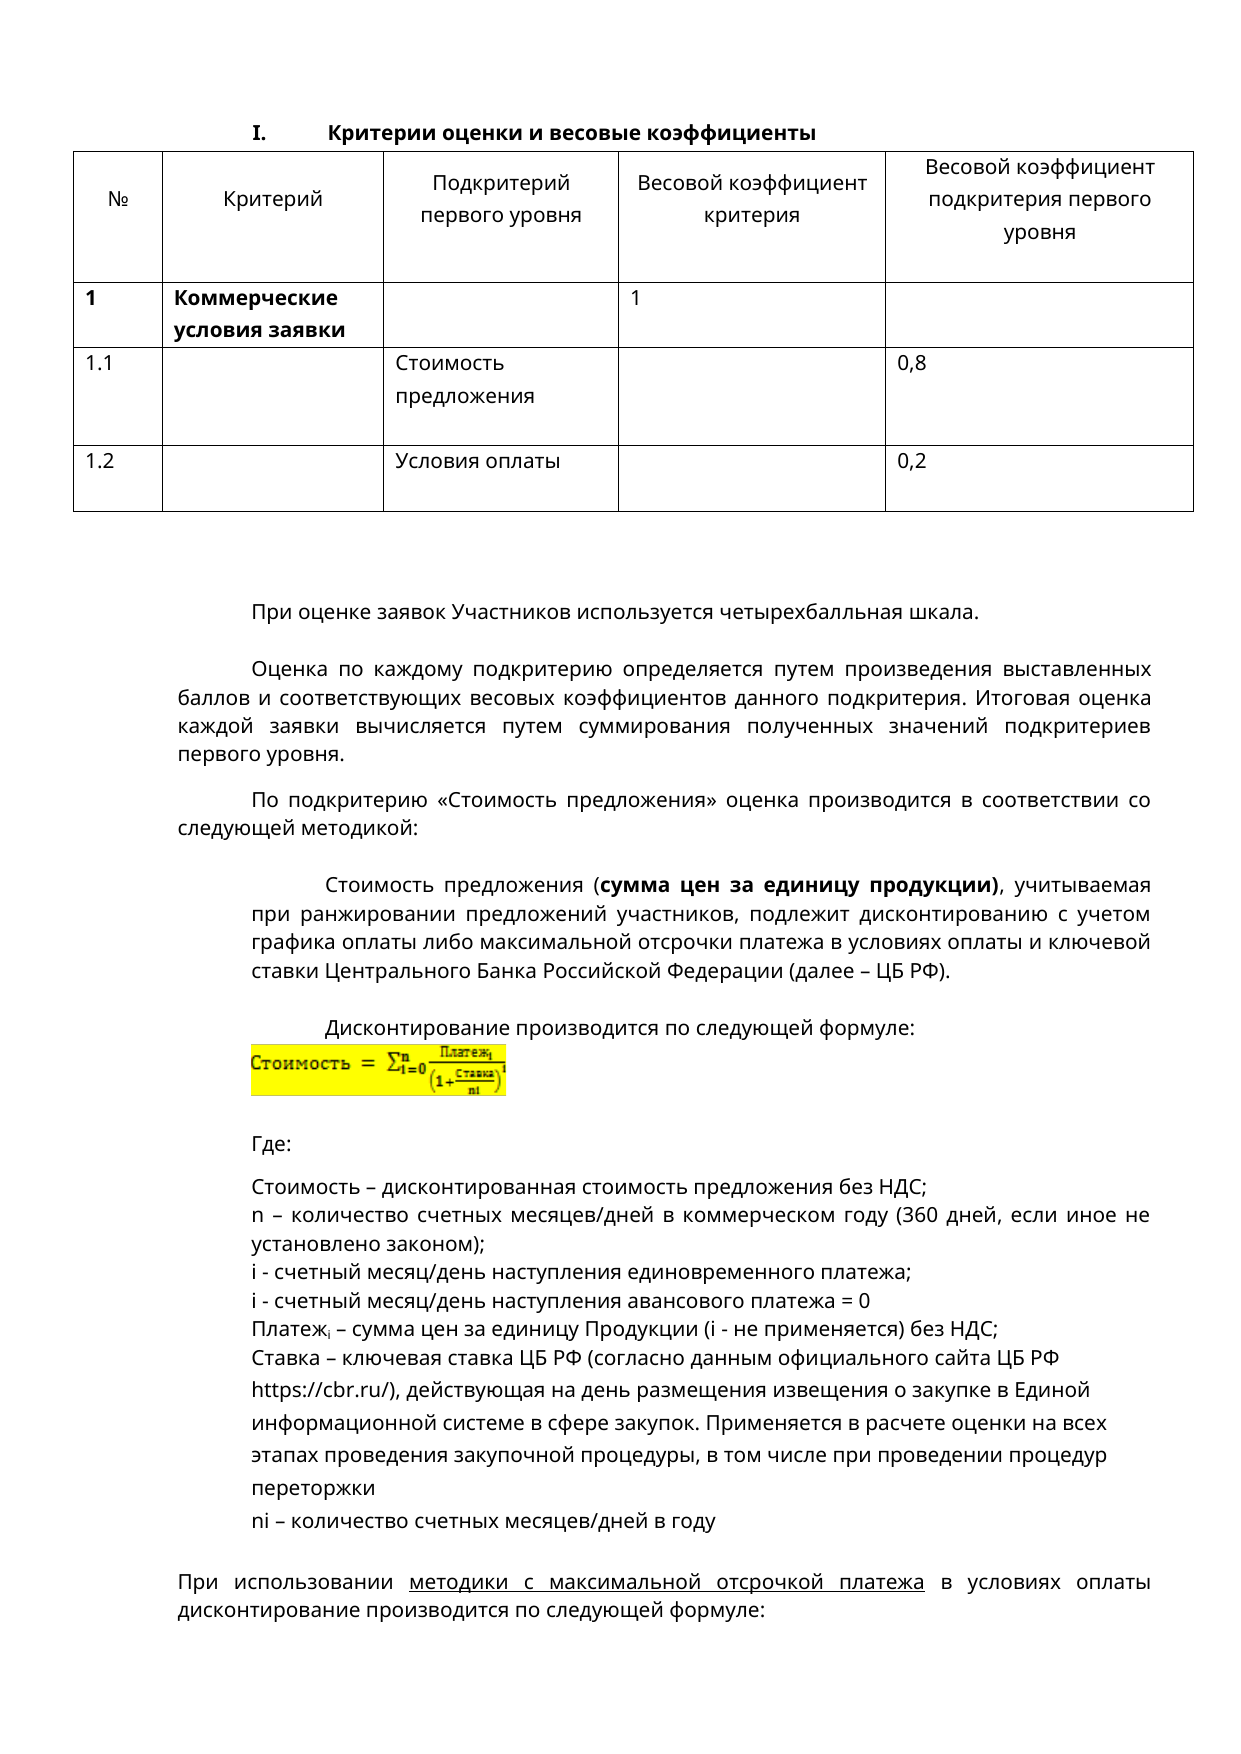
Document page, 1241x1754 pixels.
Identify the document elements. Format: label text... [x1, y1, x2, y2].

table_cell [619, 348, 885, 445]
table_cell [163, 446, 383, 511]
table_cell [886, 283, 1193, 347]
table_cell [384, 283, 618, 347]
table_cell 1.2 [74, 446, 162, 511]
table_header Критерий [163, 152, 383, 282]
table_header Весовой коэффициент подкритерия первого уровня [886, 152, 1193, 282]
text i - счетный месяц/день наступления авансового платежа = 0 [251, 1286, 1152, 1314]
table_cell 1.1 [74, 348, 162, 445]
table_cell [619, 446, 885, 511]
text При использовании методики с максимальной отсрочкой платежа в условиях оплаты дисконтирование производится по следующей формуле: [177, 1567, 1152, 1624]
table_cell 0,2 [886, 446, 1193, 511]
table_cell 0,8 [886, 348, 1193, 445]
text При оценке заявок Участников используется четырехбалльная шкала. [177, 597, 1152, 626]
text Ставка – ключевая ставка ЦБ РФ (согласно данным официального сайта ЦБ РФ https://cbr.ru/), действующая на день размещения извещения о закупке в Единой информационной системе в сфере закупок. Применяется в расчете оценки на всех этапах проведения закупочной процедуры, в том числе при проведении процедур переторжки [251, 1343, 1152, 1502]
text Стоимость – дисконтированная стоимость предложения без НДС; [251, 1172, 1152, 1201]
text i - счетный месяц/день наступления единовременного платежа; [251, 1257, 1152, 1286]
text Дисконтирование производится по следующей формуле: [251, 1013, 1152, 1041]
text Где: [251, 1129, 1152, 1158]
table_header Весовой коэффициент критерия [619, 152, 885, 282]
table_cell Условия оплаты [384, 446, 618, 511]
table_cell [163, 348, 383, 445]
table_header Подкритерий первого уровня [384, 152, 618, 282]
table_cell Коммерческие условия заявки [163, 283, 383, 347]
table_cell Стоимость предложения [384, 348, 618, 445]
picture [251, 1041, 507, 1110]
list Критерии оценки и весовые коэффициенты [252, 118, 1152, 147]
text ni – количество счетных месяцев/дней в году [251, 1506, 1152, 1534]
text Оценка по каждому подкритерию определяется путем произведения выставленных баллов и соответствующих весовых коэффициентов данного подкритерия. Итоговая оценка каждой заявки вычисляется путем суммирования полученных значений подкритериев первого уровня. [177, 654, 1152, 768]
table_header № [74, 152, 162, 282]
table_cell 1 [74, 283, 162, 347]
text n – количество счетных месяцев/дней в коммерческом году (360 дней, если иное не установлено законом); [251, 1201, 1152, 1257]
text Стоимость предложения (сумма цен за единицу продукции), учитываемая при ранжировании предложений участников, подлежит дисконтированию с учетом графика оплаты либо максимальной отсрочки платежа в условиях оплаты и ключевой ставки Центрального Банка Российской Федерации (далее – ЦБ РФ). [251, 870, 1152, 984]
table_cell 1 [619, 283, 885, 347]
text Платежi – сумма цен за единицу Продукции (i - не применяется) без НДС; [251, 1314, 1152, 1343]
text По подкритерию «Стоимость предложения» оценка производится в соответствии со следующей методикой: [177, 785, 1152, 842]
